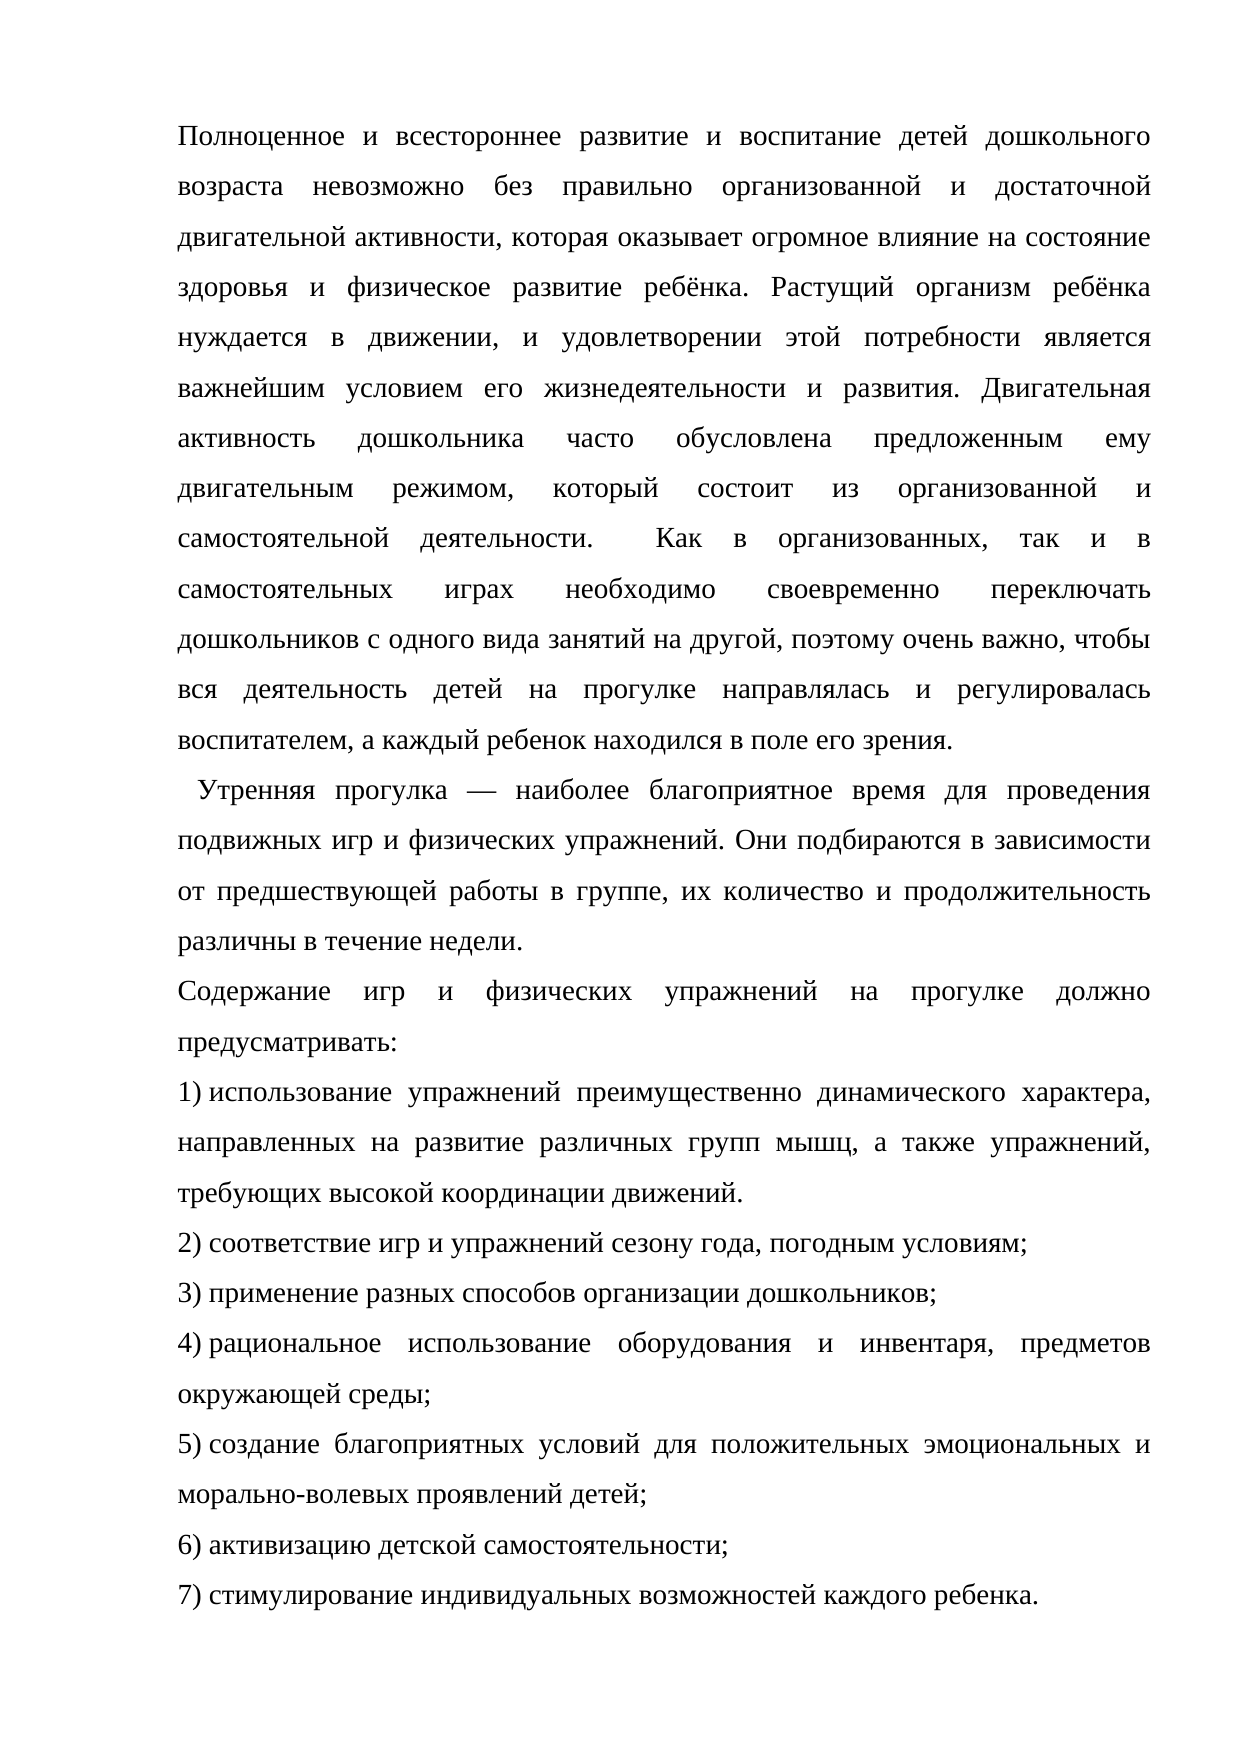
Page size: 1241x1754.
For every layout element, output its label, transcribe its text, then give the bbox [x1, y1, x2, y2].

list создание благоприятных условий для положительных эмоциональных и морально-волевых проявлений детей; [177, 1426, 1152, 1510]
list стимулирование индивидуальных возможностей каждого ребенка. [177, 1577, 1152, 1611]
list использование упражнений преимущественно динамического характера, направленных на развитие различных групп мышц, а также упражнений, требующих высокой координации движений. [177, 1074, 1152, 1208]
list активизацию детской самостоятельности; [177, 1527, 1152, 1560]
list рациональное использование оборудования и инвентаря, предметов окружающей среды; [177, 1326, 1152, 1409]
text Полноценное и всестороннее развитие и воспитание детей дошкольного возраста невозможно без правильно организованной и достаточной двигательной активности, которая оказывает огромное влияние на состояние здоровья и физическое развитие ребёнка. Растущий организм ребёнка нуждается в движении, и удовлетворении этой потребности является важнейшим условием его жизнедеятельности и развития. Двигательная активность дошкольника часто обусловлена предложенным ему двигательным режимом, который состоит из организованной и самостоятельной деятельности. Как в организованных, так и в самостоятельных играх необходимо своевременно переключать дошкольников с одного вида занятий на другой, поэтому очень важно, чтобы вся деятельность детей на прогулке направлялась и регулировалась воспитателем, а каждый ребенок находился в поле его зрения. [177, 118, 1152, 755]
text Содержание игр и физических упражнений на прогулке должно предусматривать: [177, 973, 1152, 1057]
list применение разных способов организации дошкольников; [177, 1275, 1152, 1309]
list соответствие игр и упражнений сезону года, погодным условиям; [177, 1225, 1152, 1258]
text Утренняя прогулка — наиболее благоприятное время для проведения подвижных игр и физических упражнений. Они подбираются в зависимости от предшествующей работы в группе, их количество и продолжительность различны в течение недели. [177, 772, 1152, 957]
